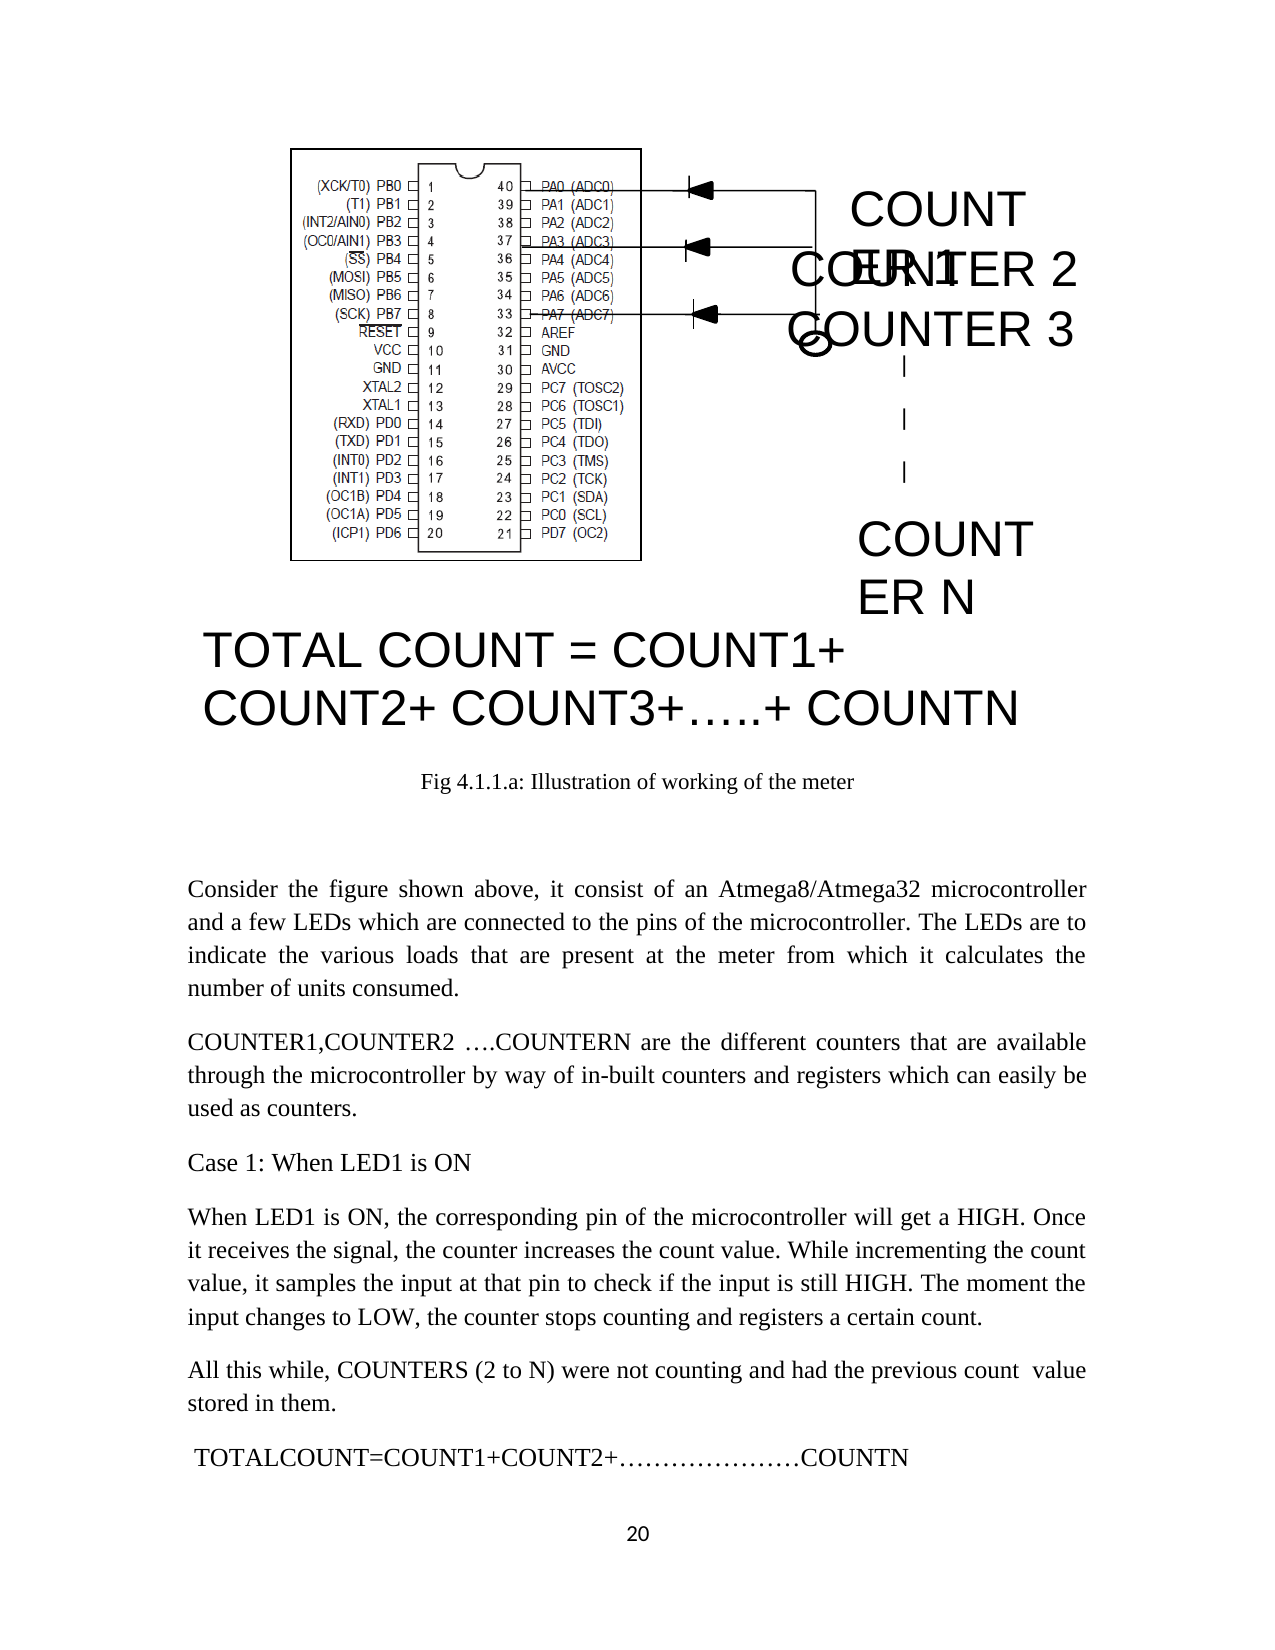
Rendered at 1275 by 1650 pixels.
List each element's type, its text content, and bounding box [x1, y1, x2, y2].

text COUNTER1,COUNTER2 ….COUNTERN are the different counters that are available through the microcontroller by way of in-built counters and registers which can easily be used as counters. [187, 1027, 1087, 1122]
text Fig 4.1.1.a: Illustration of working of the meter [187, 768, 1087, 794]
text TOTALCOUNT=COUNT1+COUNT2+…………………COUNTN [187, 1442, 1087, 1472]
picture [292, 150, 640, 560]
text Case 1: When LED1 is ON [187, 1147, 1087, 1177]
text When LED1 is ON, the corresponding pin of the microcontroller will get a HIGH. Once it receives the signal, the counter increases the count value. While incrementing the count value, it samples the input at that pin to check if the input is still HIGH. The moment the input changes to LOW, the counter stops counting and registers a certain count. [187, 1202, 1087, 1330]
text Consider the figure shown above, it consist of an Atmega8/Atmega32 microcontroller and a few LEDs which are connected to the pins of the microcontroller. The LEDs are to indicate the various loads that are present at the meter from which it calculates the number of units consumed. [187, 874, 1087, 1002]
text All this while, COUNTERS (2 to N) were not counting and had the previous count value stored in them. [187, 1355, 1087, 1417]
